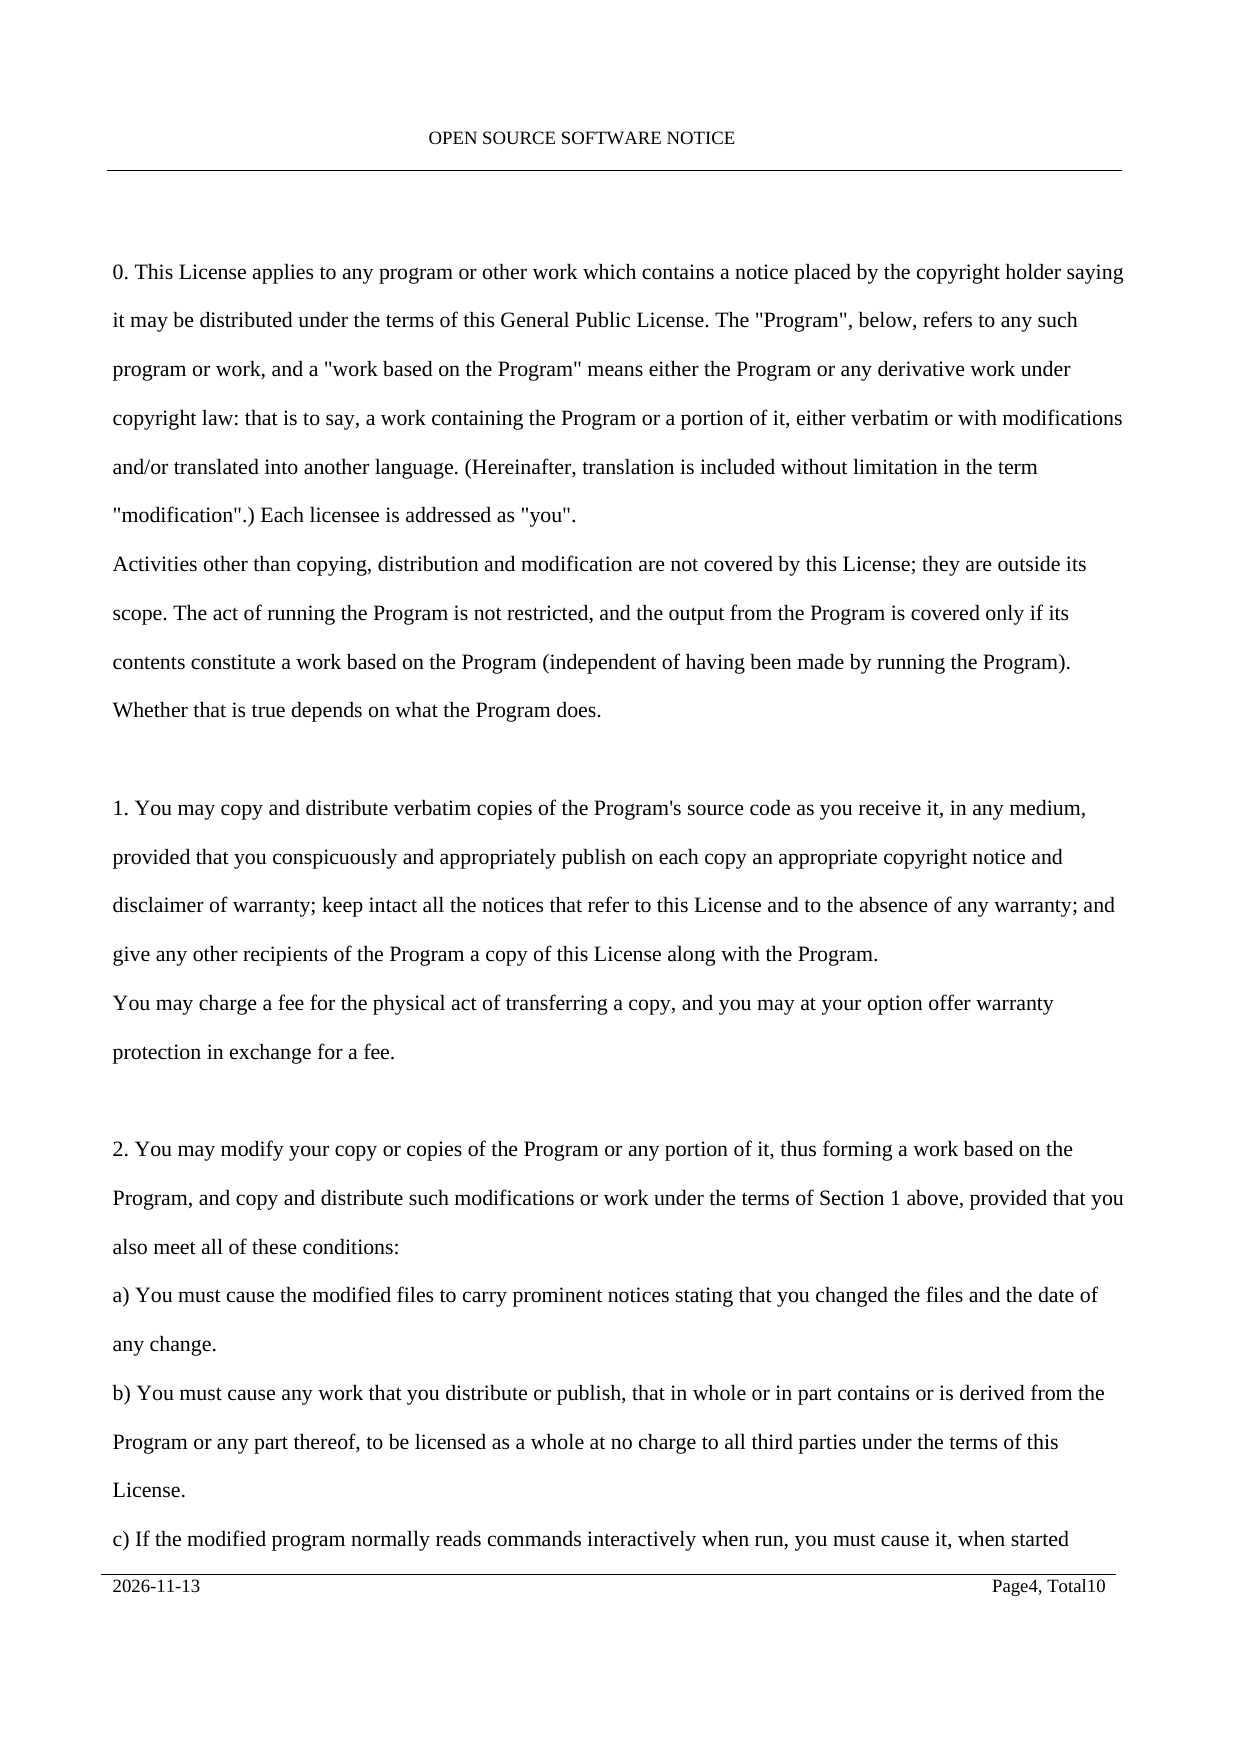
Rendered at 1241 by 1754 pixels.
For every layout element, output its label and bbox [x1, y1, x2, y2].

text [112, 206, 1128, 1555]
